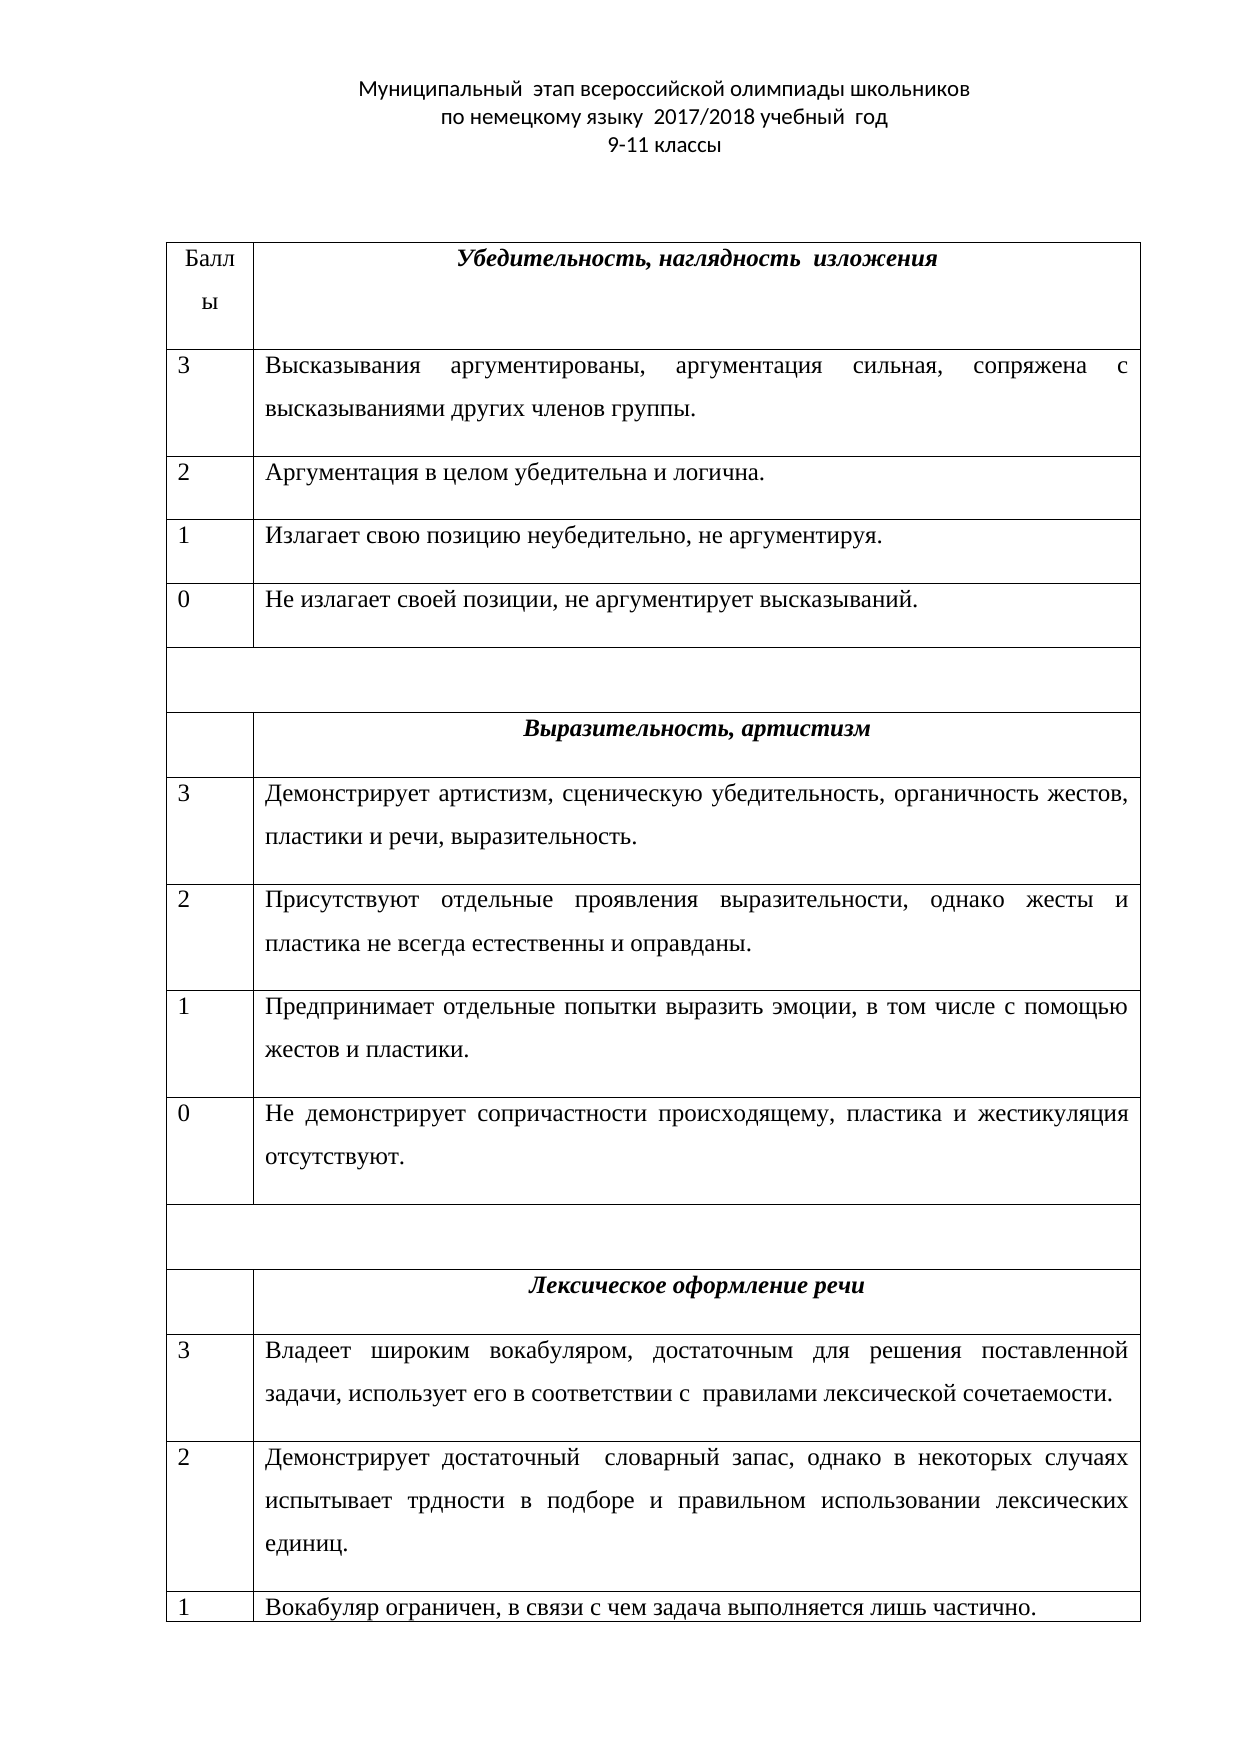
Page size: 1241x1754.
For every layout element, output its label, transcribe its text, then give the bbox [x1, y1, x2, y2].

table_cell [167, 648, 1140, 712]
table_cell 0 [167, 584, 253, 647]
table_cell 3 [167, 1335, 253, 1441]
table_cell 3 [167, 778, 253, 883]
table_cell 1 [167, 1592, 253, 1621]
table_cell Лексическое оформление речи [254, 1270, 1140, 1334]
table_cell 2 [167, 457, 253, 519]
table_header Баллы [167, 243, 253, 349]
table_cell 1 [167, 991, 253, 1097]
table_cell 2 [167, 1442, 253, 1591]
table_cell Не излагает своей позиции, не аргументирует высказываний. [254, 584, 1140, 647]
table_cell Не демонстрирует сопричастности происходящему, пластика и жестикуляция отсутствуют. [254, 1098, 1140, 1204]
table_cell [254, 1592, 1140, 1621]
table_cell Предпринимает отдельные попытки выразить эмоции, в том числе с помощью жестов и пластики. [254, 991, 1140, 1097]
table_cell [167, 713, 253, 777]
table_cell [167, 1205, 1140, 1269]
table_cell Высказывания аргументированы, аргументация сильная, сопряжена с высказываниями других членов группы. [254, 350, 1140, 456]
table_cell 2 [167, 885, 253, 990]
table_cell 1 [167, 520, 253, 583]
table_cell Аргументация в целом убедительна и логична. [254, 457, 1140, 519]
table_cell 3 [167, 350, 253, 456]
table_cell Присутствуют отдельные проявления выразительности, однако жесты и пластика не всегда естественны и оправданы. [254, 885, 1140, 990]
table_cell 0 [167, 1098, 253, 1204]
table_cell Излагает свою позицию неубедительно, не аргументируя. [254, 520, 1140, 583]
table_cell Демонстрирует достаточный словарный запас, однако в некоторых случаях испытывает трдности в подборе и правильном использовании лексических единиц. [254, 1442, 1140, 1591]
table_cell Демонстрирует артистизм, сценическую убедительность, органичность жестов, пластики и речи, выразительность. [254, 778, 1140, 883]
table_cell Владеет широким вокабуляром, достаточным для решения поставленной задачи, использует его в соответствии с правилами лексической сочетаемости. [254, 1335, 1140, 1441]
table_cell Выразительность, артистизм [254, 713, 1140, 777]
table_header Убедительность, наглядность изложения [254, 243, 1140, 349]
table_cell [167, 1270, 253, 1334]
